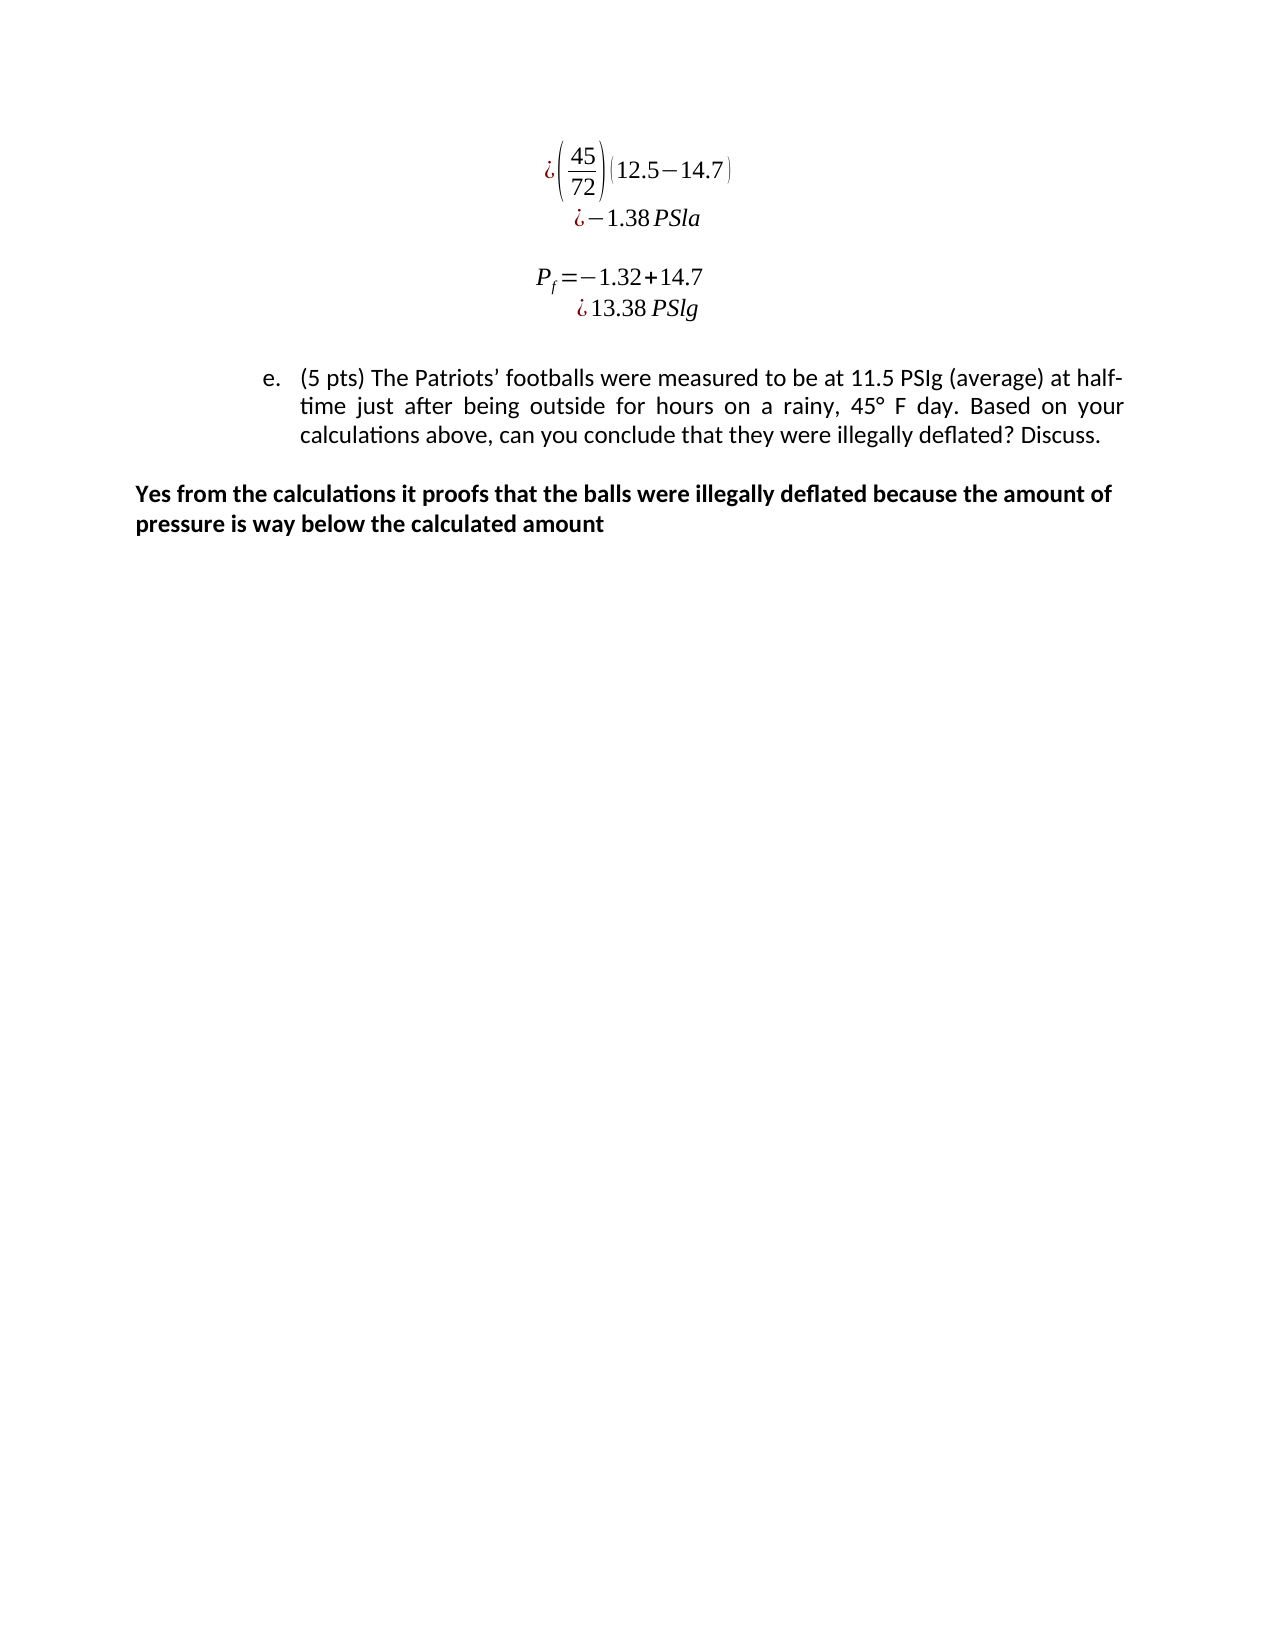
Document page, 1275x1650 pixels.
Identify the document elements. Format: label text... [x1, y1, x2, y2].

list (5 pts) The Patriots’ footballs were measured to be at 11.5 PSIg (average) at half- time just after being outside for hours on a rainy, 45° F day. Based on your calculations above, can you conclude that they were illegally deﬂated? Discuss. [262, 363, 1125, 450]
text Yes from the calculations it proofs that the balls were illegally deflated because the amount of pressure is way below the calculated amount [135, 478, 1139, 539]
